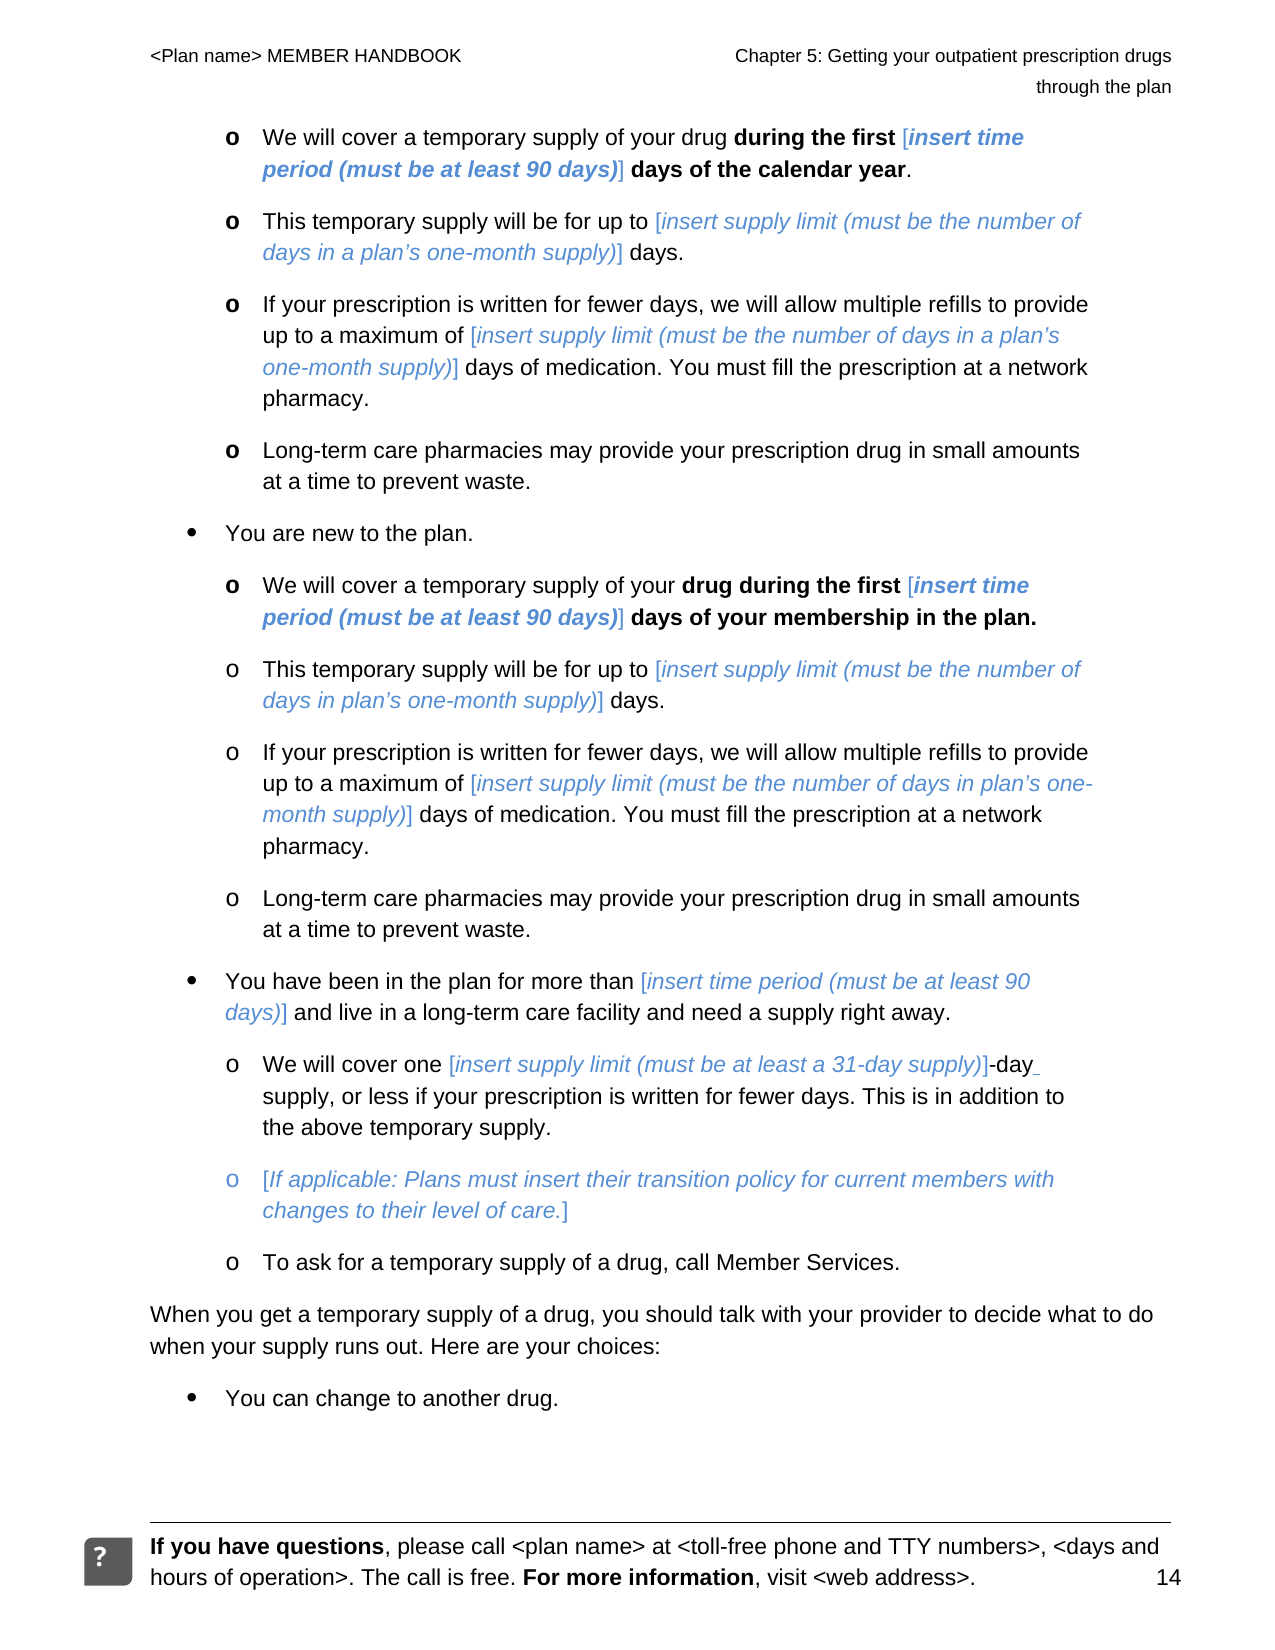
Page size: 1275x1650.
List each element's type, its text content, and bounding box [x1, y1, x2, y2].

list We will cover one [insert supply limit (must be at least a 31-day supply)]-day supply, or less if your prescription is written for fewer days. This is in addition to the above temporary supply. [225, 1048, 1096, 1142]
text When you get a temporary supply of a drug, you should talk with your provider to decide what to do when your supply runs out. Here are your choices: [150, 1298, 1171, 1360]
list Long-term care pharmacies may provide your prescription drug in small amounts at a time to prevent waste. [225, 433, 1096, 496]
list We will cover a temporary supply of your drug during the first [insert time period (must be at least 90 days)] days of the calendar year. [225, 121, 1096, 183]
list If your prescription is written for fewer days, we will allow multiple refills to provide up to a maximum of [insert supply limit (must be the number of days in a plan’s one-month supply)] days of medication. You must fill the prescription at a network pharmacy. [225, 287, 1096, 412]
list We will cover a temporary supply of your drug during the first [insert time period (must be at least 90 days)] days of your membership in the plan. [225, 569, 1096, 631]
list You can change to another drug. [187, 1381, 1096, 1412]
list To ask for a temporary supply of a drug, call Member Services. [225, 1246, 1096, 1277]
list This temporary supply will be for up to [insert supply limit (must be the number of days in plan’s one-month supply)] days. [225, 652, 1096, 714]
list This temporary supply will be for up to [insert supply limit (must be the number of days in a plan’s one-month supply)] days. [225, 204, 1096, 267]
list You are new to the plan. [187, 517, 1096, 548]
list Long-term care pharmacies may provide your prescription drug in small amounts at a time to prevent waste. [225, 881, 1096, 944]
list You have been in the plan for more than [insert time period (must be at least 90 days)] and live in a long-term care facility and need a supply right away. [187, 964, 1096, 1027]
list If your prescription is written for fewer days, we will allow multiple refills to provide up to a maximum of [insert supply limit (must be the number of days in plan’s one-month supply)] days of medication. You must fill the prescription at a network pharmacy. [225, 735, 1096, 860]
list [If applicable: Plans must insert their transition policy for current members with changes to their level of care.] [225, 1162, 1096, 1225]
